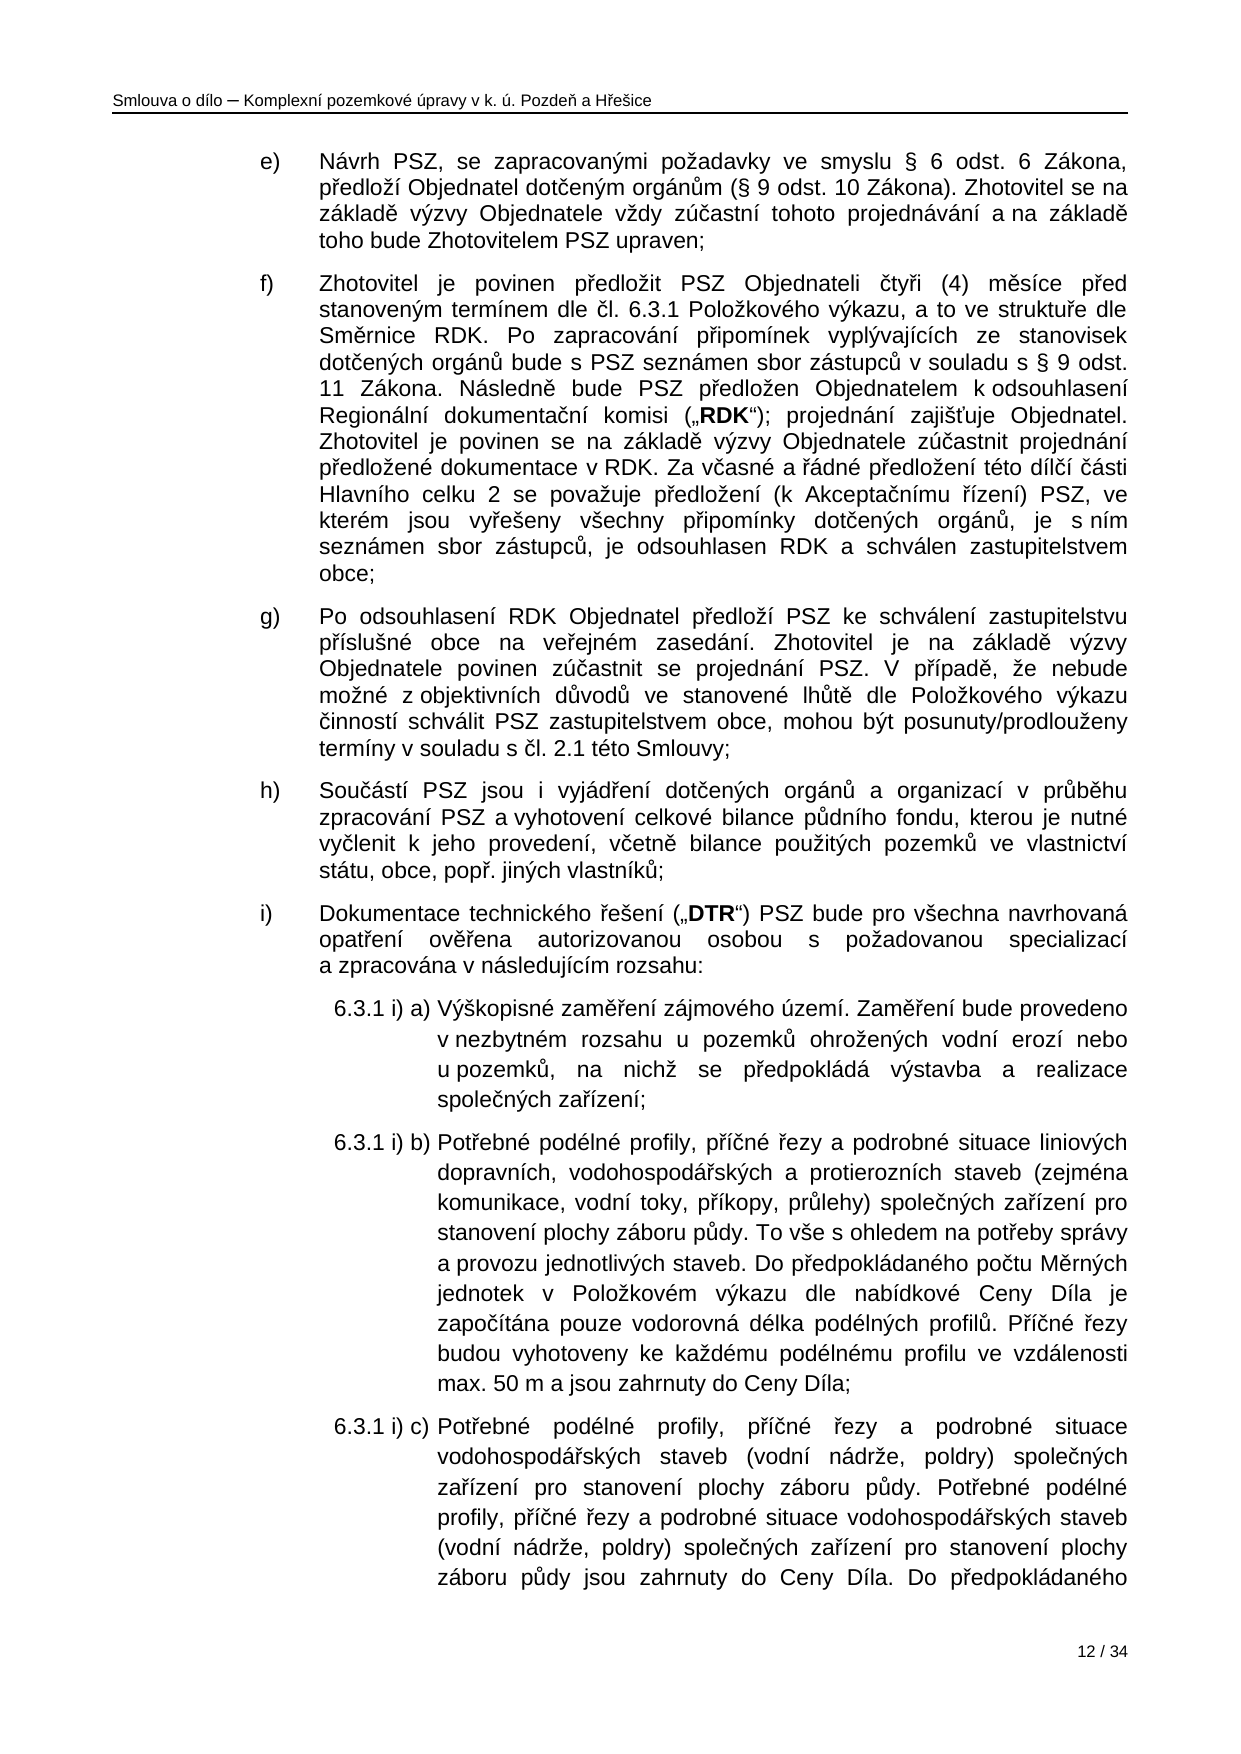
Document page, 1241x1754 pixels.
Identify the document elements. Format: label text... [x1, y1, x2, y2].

list Návrh PSZ, se zapracovanými požadavky ve smyslu § 6 odst. 6 Zákona, předloží Objednatel dotčeným orgánům (§ 9 odst. 10 Zákona). Zhotovitel se na základě výzvy Objednatele vždy zúčastní tohoto projednávání a na základě toho bude Zhotovitelem PSZ upraven; [260, 148, 1128, 253]
list Výškopisné zaměření zájmového území. Zaměření bude provedeno v nezbytném rozsahu u pozemků ohrožených vodní erozí nebo u pozemků, na nichž se předpokládá výstavba a realizace společných zařízení; [334, 995, 1128, 1112]
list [334, 1413, 1128, 1590]
list Zhotovitel je povinen předložit PSZ Objednateli čtyři (4) měsíce před stanoveným termínem dle čl. 6.3.1 Položkového výkazu, a to ve struktuře dle Směrnice RDK. Po zapracování připomínek vyplývajících ze stanovisek dotčených orgánů bude s PSZ seznámen sbor zástupců v souladu s § 9 odst. 11 Zákona. Následně bude PSZ předložen Objednatelem k odsouhlasení Regionální dokumentační komisi („RDK“); projednání zajišťuje Objednatel. Zhotovitel je povinen se na základě výzvy Objednatele zúčastnit projednání předložené dokumentace v RDK. Za včasné a řádné předložení této dílčí části Hlavního celku 2 se považuje předložení (k Akceptačnímu řízení) PSZ, ve kterém jsou vyřešeny všechny připomínky dotčených orgánů, je s ním seznámen sbor zástupců, je odsouhlasen RDK a schválen zastupitelstvem obce; [260, 270, 1128, 586]
list Součástí PSZ jsou i vyjádření dotčených orgánů a organizací v průběhu zpracování PSZ a vyhotovení celkové bilance půdního fondu, kterou je nutné vyčlenit k jeho provedení, včetně bilance použitých pozemků ve vlastnictví státu, obce, popř. jiných vlastníků; [260, 777, 1128, 883]
list Potřebné podélné profily, příčné řezy a podrobné situace liniových dopravních, vodohospodářských a protierozních staveb (zejména komunikace, vodní toky, příkopy, průlehy) společných zařízení pro stanovení plochy záboru půdy. To vše s ohledem na potřeby správy a provozu jednotlivých staveb. Do předpokládaného počtu Měrných jednotek v Položkovém výkazu dle nabídkové Ceny Díla je započítána pouze vodorovná délka podélných profilů. Příčné řezy budou vyhotoveny ke každému podélnému profilu ve vzdálenosti max. 50 m a jsou zahrnuty do Ceny Díla; [334, 1129, 1128, 1397]
list Dokumentace technického řešení („DTR“) PSZ bude pro všechna navrhovaná opatření ověřena autorizovanou osobou s požadovanou specializací a zpracována v následujícím rozsahu: [260, 899, 1128, 979]
list Po odsouhlasení RDK Objednatel předloží PSZ ke schválení zastupitelstvu příslušné obce na veřejném zasedání. Zhotovitel je na základě výzvy Objednatele povinen zúčastnit se projednání PSZ. V případě, že nebude možné z objektivních důvodů ve stanovené lhůtě dle Položkového výkazu činností schválit PSZ zastupitelstvem obce, mohou být posunuty/prodlouženy termíny v souladu s čl. 2.1 této Smlouvy; [260, 603, 1128, 761]
